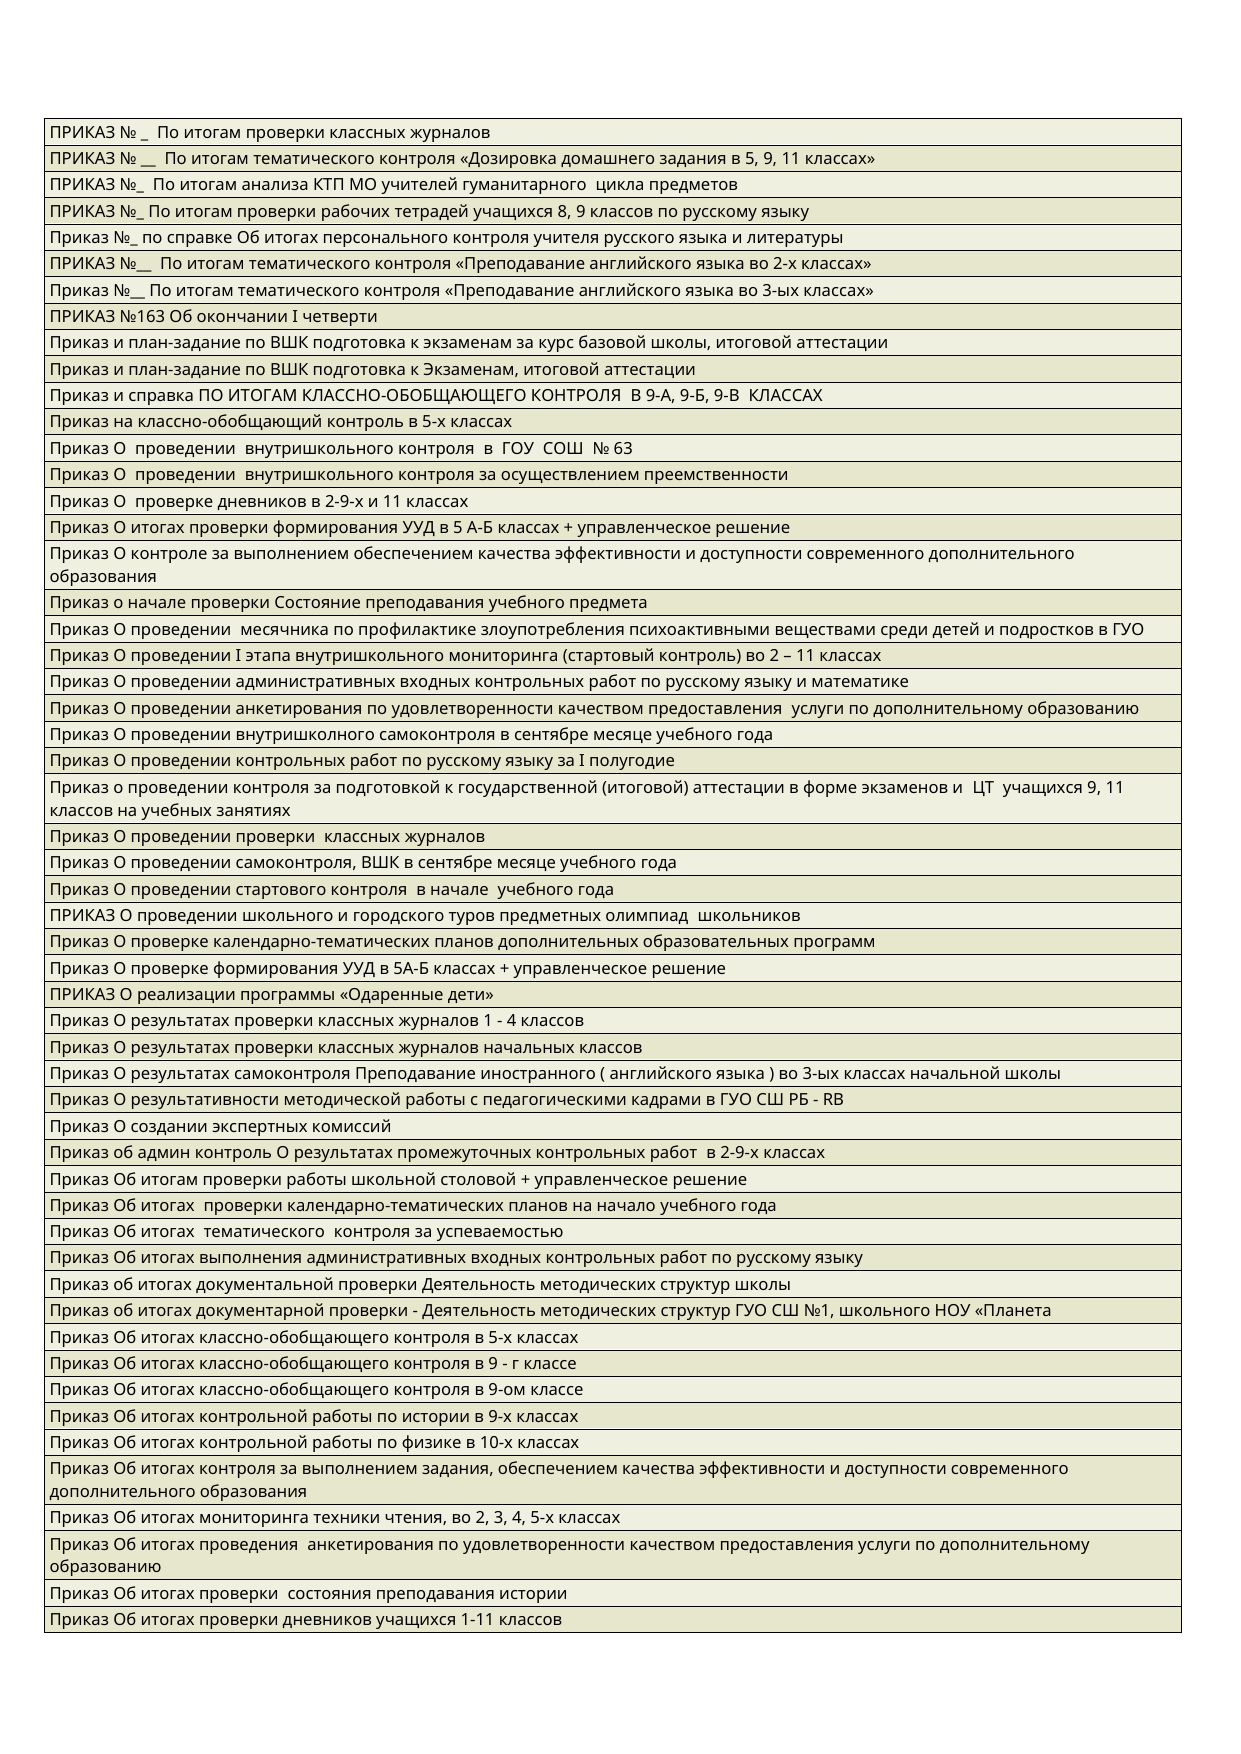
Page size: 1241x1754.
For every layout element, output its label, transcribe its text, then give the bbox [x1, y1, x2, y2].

table_cell Приказ Об итогах контроля за выполнением задания, обеспечением качества эффективности и доступности современного дополнительного образования [45, 1456, 1181, 1504]
table_cell Приказ О проведении административных входных контрольных работ по русскому языку и математике [45, 669, 1181, 694]
table_cell Приказ О проверке дневников в 2-9-х и 11 классах [45, 488, 1181, 513]
table_cell ПРИКАЗ №163 Об окончании I четверти [45, 304, 1181, 329]
table_cell Приказ Об итогах мониторинга техники чтения, во 2, 3, 4, 5-х классах [45, 1505, 1181, 1530]
table_cell Приказ О проведении анкетирования по удовлетворенности качеством предоставления услуги по дополнительному образованию [45, 695, 1181, 721]
table_cell Приказ и план-задание по ВШК подготовка к экзаменам за курс базовой школы, итоговой аттестации [45, 330, 1181, 355]
table_cell ПРИКАЗ № __ По итогам тематического контроля «Дозировка домашнего задания в 5, 9, 11 классах» [45, 146, 1181, 171]
table_cell Приказ О проведении проверки классных журналов [45, 824, 1181, 849]
table_cell Приказ О проведении внутришкольного контроля в ГОУ СОШ № 63 [45, 435, 1181, 461]
table_cell Приказ №__ По итогам тематического контроля «Преподавание английского языка во 3-ых классах» [45, 277, 1181, 303]
table_cell Приказ О проведении контрольных работ по русскому языку за I полугодие [45, 748, 1181, 773]
table_cell Приказ О проверке календарно-тематических планов дополнительных образовательных программ [45, 929, 1181, 954]
table_cell ПРИКАЗ № _ По итогам проверки классных журналов [45, 119, 1181, 144]
table_cell ПРИКАЗ №__ По итогам тематического контроля «Преподавание английского языка во 2-х классах» [45, 251, 1181, 276]
table_cell Приказ О результатах проверки классных журналов 1 - 4 классов [45, 1008, 1181, 1033]
table_cell Приказ Об итогах классно-обобщающего контроля в 5-х классах [45, 1324, 1181, 1349]
table_cell ПРИКАЗ О реализации программы «Одаренные дети» [45, 982, 1181, 1007]
table_cell Приказ О проведении самоконтроля, ВШК в сентябре месяце учебного года [45, 850, 1181, 875]
table_cell Приказ Об итогах проведения анкетирования по удовлетворенности качеством предоставления услуги по дополнительному образованию [45, 1531, 1181, 1579]
table_cell Приказ О проведении I этапа внутришкольного мониторинга (стартовый контроль) во 2 – 11 классах [45, 643, 1181, 668]
table_cell Приказ Об итогах проверки календарно-тематических планов на начало учебного года [45, 1193, 1181, 1218]
table_cell Приказ о проведении контроля за подготовкой к государственной (итоговой) аттестации в форме экзаменов и ЦТ учащихся 9, 11 классов на учебных занятиях [45, 774, 1181, 822]
table_cell Приказ О проведении месячника по профилактике злоупотребления психоактивными веществами среди детей и подростков в ГУО [45, 616, 1181, 642]
table_cell Приказ Об итогах контрольной работы по истории в 9-х классах [45, 1403, 1181, 1428]
table_cell ПРИКАЗ №_ По итогам проверки рабочих тетрадей учащихся 8, 9 классов по русскому языку [45, 198, 1181, 223]
table_cell Приказ об итогах документальной проверки Деятельность методических структур школы [45, 1271, 1181, 1297]
table_cell Приказ об итогах документарной проверки - Деятельность методических структур ГУО СШ №1, школьного НОУ «Планета [45, 1298, 1181, 1323]
table_cell Приказ О проведении внутришколного самоконтроля в сентябре месяце учебного года [45, 722, 1181, 747]
table_cell Приказ О итогах проверки формирования УУД в 5 А-Б классах + управленческое решение [45, 515, 1181, 540]
table_cell Приказ на классно-обобщающий контроль в 5-х классах [45, 409, 1181, 434]
table_cell ПРИКАЗ №_ По итогам анализа КТП МО учителей гуманитарного цикла предметов [45, 172, 1181, 197]
table_cell Приказ Об итогах выполнения административных входных контрольных работ по русскому языку [45, 1245, 1181, 1270]
table_cell Приказ Об итогам проверки работы школьной столовой + управленческое решение [45, 1166, 1181, 1191]
table_cell Приказ О создании экспертных комиссий [45, 1113, 1181, 1139]
table_cell Приказ О проверке формирования УУД в 5А-Б классах + управленческое решение [45, 955, 1181, 981]
table_cell Приказ Об итогах проверки дневников учащихся 1-11 классов [45, 1607, 1181, 1632]
table_cell Приказ О проведении стартового контроля в начале учебного года [45, 876, 1181, 901]
table_cell Приказ Об итогах тематического контроля за успеваемостью [45, 1219, 1181, 1244]
table_cell Приказ №_ по справке Об итогах персонального контроля учителя русского языка и литературы [45, 225, 1181, 250]
table_cell Приказ и справка ПО ИТОГАМ КЛАССНО-ОБОБЩАЮЩЕГО КОНТРОЛЯ В 9-А, 9-Б, 9-В КЛАССАХ [45, 383, 1181, 408]
table_cell Приказ об админ контроль О результатах промежуточных контрольных работ в 2-9-х классах [45, 1140, 1181, 1165]
table_cell Приказ Об итогах проверки состояния преподавания истории [45, 1580, 1181, 1606]
table_cell Приказ О контроле за выполнением обеспечением качества эффективности и доступности современного дополнительного образования [45, 541, 1181, 589]
table_cell Приказ о начале проверки Состояние преподавания учебного предмета [45, 590, 1181, 615]
table_cell ПРИКАЗ О проведении школьного и городского туров предметных олимпиад школьников [45, 903, 1181, 928]
table_cell Приказ Об итогах классно-обобщающего контроля в 9-ом классе [45, 1377, 1181, 1402]
table_cell Приказ и план-задание по ВШК подготовка к Экзаменам, итоговой аттестации [45, 356, 1181, 382]
table_cell Приказ Об итогах контрольной работы по физике в 10-х классах [45, 1430, 1181, 1455]
table_cell Приказ О результатах самоконтроля Преподавание иностранного ( английского языка ) во 3-ых классах начальной школы [45, 1061, 1181, 1086]
table_cell Приказ О проведении внутришкольного контроля за осуществлением преемственности [45, 462, 1181, 487]
table_cell Приказ О результативности методической работы с педагогическими кадрами в ГУО СШ РБ - RB [45, 1087, 1181, 1112]
table_cell Приказ О результатах проверки классных журналов начальных классов [45, 1034, 1181, 1059]
table_cell Приказ Об итогах классно-обобщающего контроля в 9 - г классе [45, 1351, 1181, 1376]
